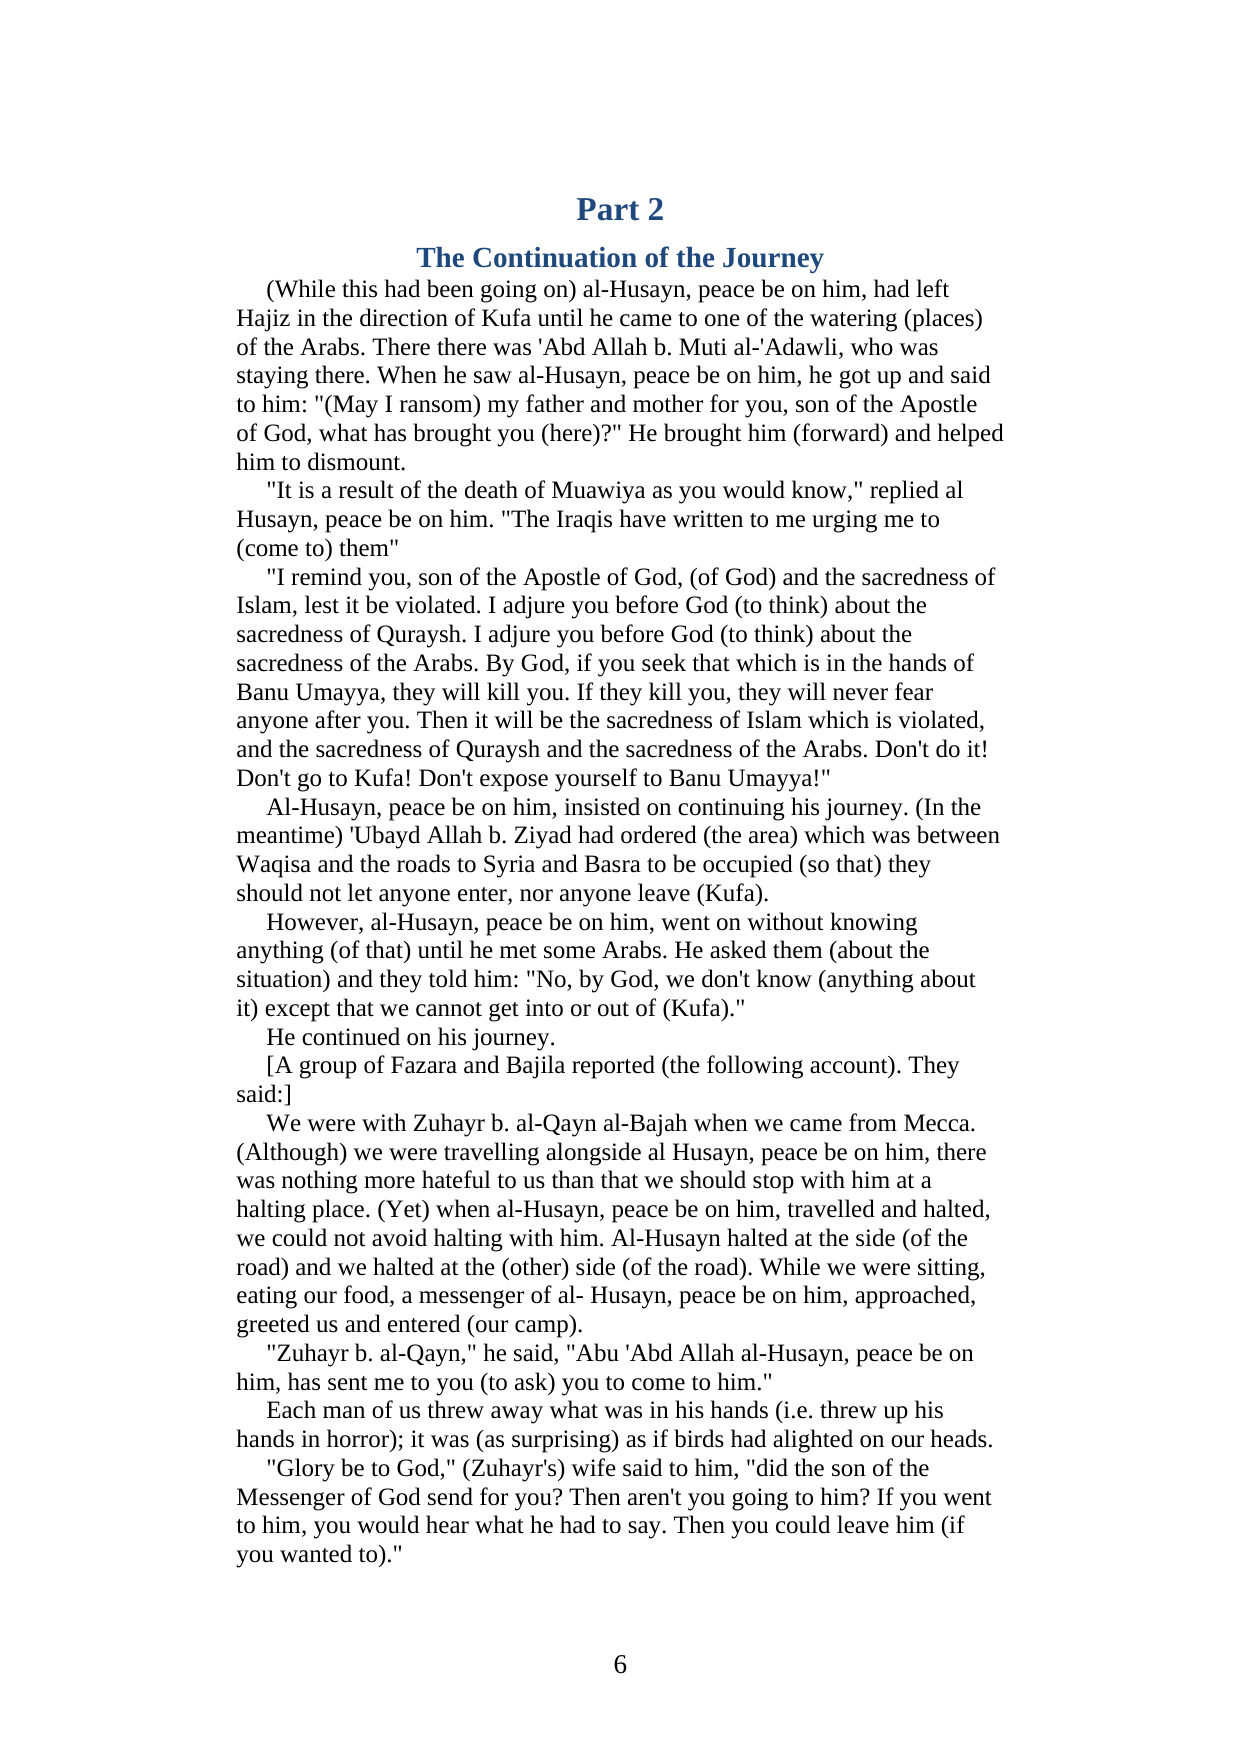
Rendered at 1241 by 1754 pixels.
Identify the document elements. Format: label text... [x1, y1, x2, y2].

text He continued on his journey. [236, 1022, 1004, 1050]
text We were with Zuhayr b. al-Qayn al-Bajah when we came from Mecca. (Although) we were travelling alongside al Husayn, peace be on him, there was nothing more hateful to us than that we should stop with him at a halting place. (Yet) when al-Husayn, peace be on him, travelled and halted, we could not avoid halting with him. Al-Husayn halted at the side (of the road) and we halted at the (other) side (of the road). While we were sitting, eating our food, a messenger of al- Husayn, peace be on him, approached, greeted us and entered (our camp). [236, 1108, 1004, 1338]
text [A group of Fazara and Bajila reported (the following account). They said:] [236, 1050, 1004, 1108]
text Each man of us threw away what was in his hands (i.e. threw up his hands in horror); it was (as surprising) as if birds had alighted on our heads. [236, 1395, 1004, 1453]
text "It is a result of the death of Muawiya as you would know," replied al Husayn, peace be on him. "The Iraqis have written to me urging me to (come to) them" [236, 475, 1004, 562]
text However, al-Husayn, peace be on him, went on without knowing anything (of that) until he met some Arabs. He asked them (about the situation) and they told him: "No, by God, we don't know (anything about it) except that we cannot get into or out of (Kufa)." [236, 907, 1004, 1022]
text "Zuhayr b. al-Qayn," he said, "Abu 'Abd Allah al-Husayn, peace be on him, has sent me to you (to ask) you to come to him." [236, 1338, 1004, 1395]
subtitle The Continuation of the Journey [236, 241, 1004, 274]
text "I remind you, son of the Apostle of God, (of God) and the sacredness of Islam, lest it be violated. I adjure you before God (to think) about the sacredness of Quraysh. I adjure you before God (to think) about the sacredness of the Arabs. By God, if you seek that which is in the hands of Banu Umayya, they will kill you. If they kill you, they will never fear anyone after you. Then it will be the sacredness of Islam which is violated, and the sacredness of Quraysh and the sacredness of the Arabs. Don't do it! Don't go to Kufa! Don't expose yourself to Banu Umayya!" [236, 562, 1004, 792]
text "Glory be to God," (Zuhayr's) wife said to him, "did the son of the Messenger of God send for you? Then aren't you going to him? If you went to him, you would hear what he had to say. Then you could leave him (if you wanted to)." [236, 1453, 1004, 1568]
text Al-Husayn, peace be on him, insisted on continuing his journey. (In the meantime) 'Ubayd Allah b. Ziyad had ordered (the area) which was between Waqisa and the roads to Syria and Basra to be occupied (so that) they should not let anyone enter, nor anyone leave (Kufa). [236, 792, 1004, 907]
text (While this had been going on) al-Husayn, peace be on him, had left Hajiz in the direction of Kufa until he came to one of the watering (places) of the Arabs. There there was 'Abd Allah b. Muti al-'Adawli, who was staying there. When he saw al-Husayn, peace be on him, he got up and said to him: "(May I ransom) my father and mother for you, son of the Apostle of God, what has brought you (here)?" He brought him (forward) and helped him to dismount. [236, 274, 1004, 475]
subtitle Part 2 [236, 190, 1004, 228]
